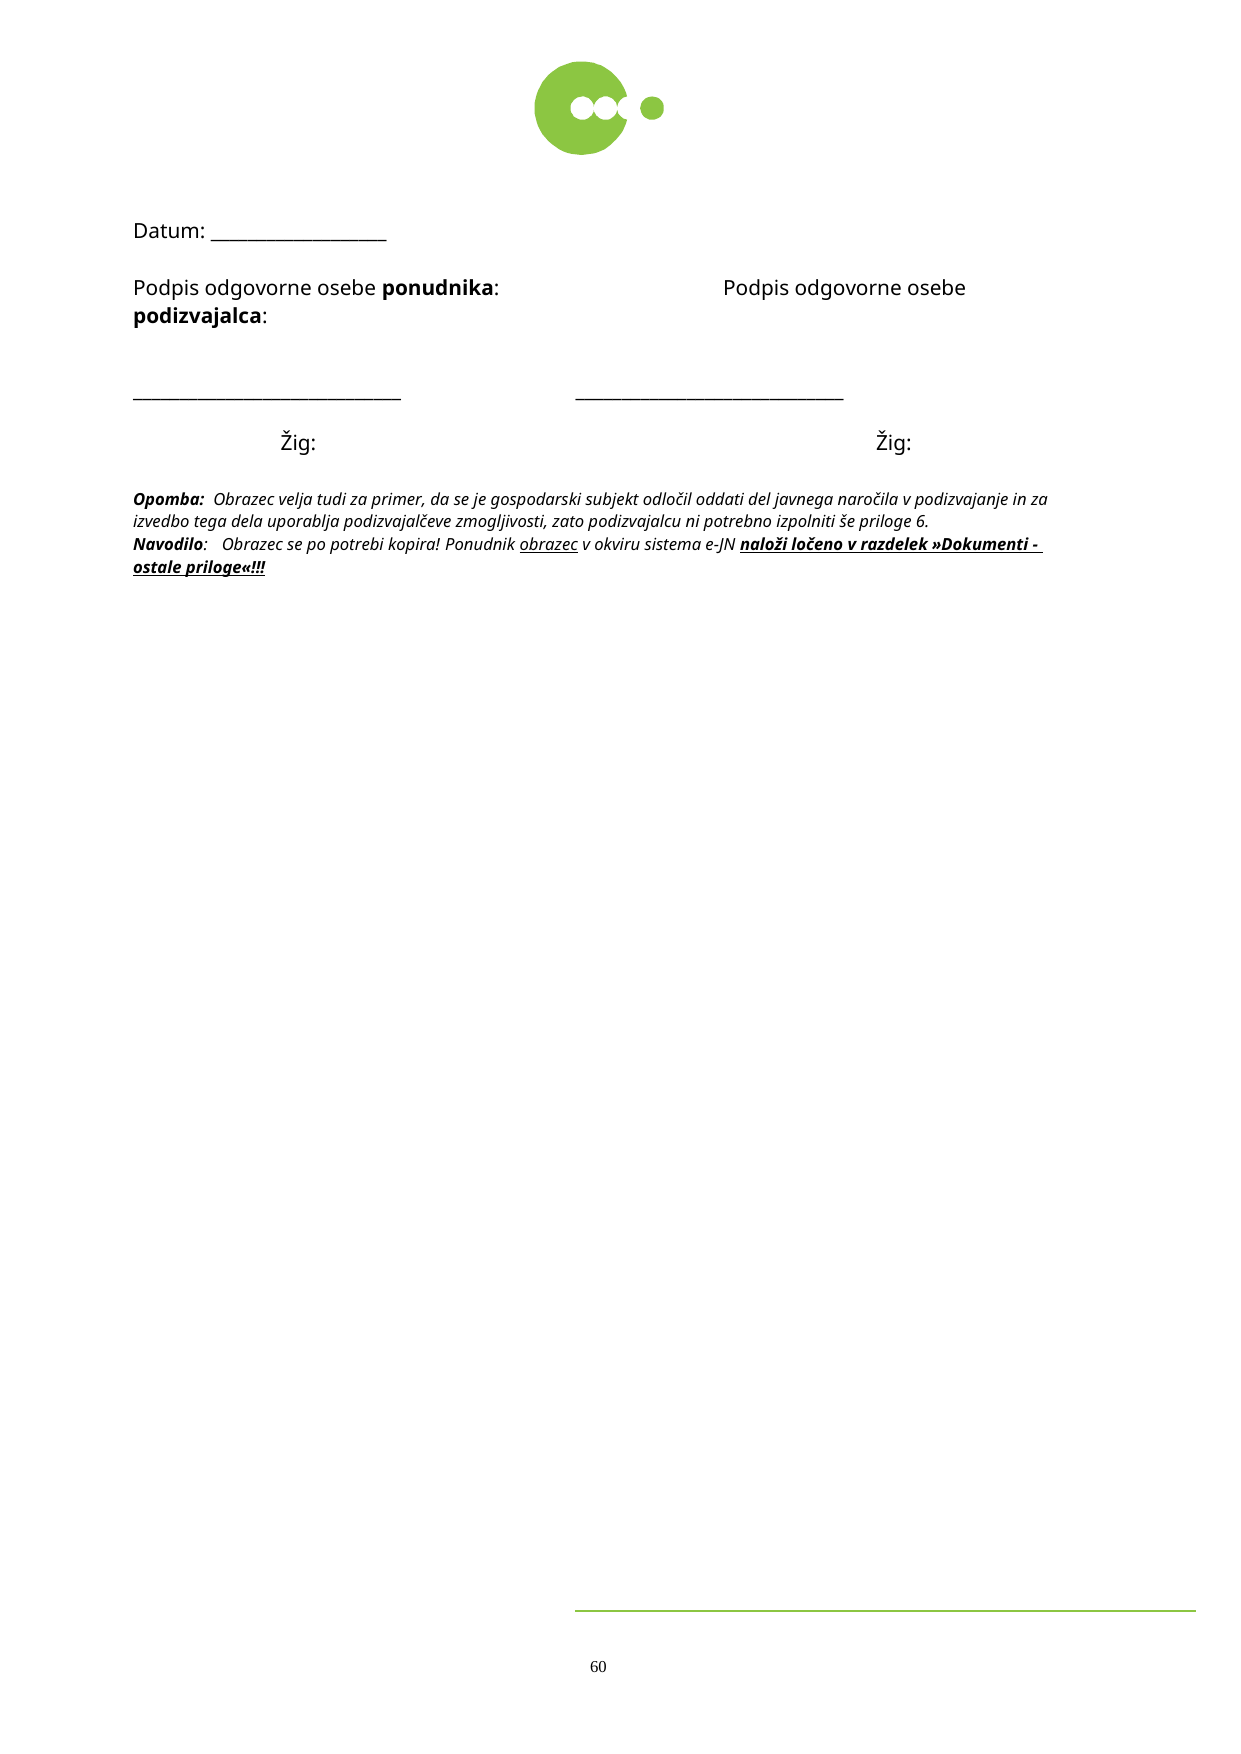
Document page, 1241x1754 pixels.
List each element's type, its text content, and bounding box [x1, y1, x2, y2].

text Datum: ___________________ [133, 216, 1063, 244]
text Podpis odgovorne osebe ponudnika: Podpis odgovorne osebe podizvajalca: [133, 273, 1063, 330]
text Žig: Žig: [133, 428, 1063, 456]
text Opomba: Obrazec velja tudi za primer, da se je gospodarski subjekt odločil oddati del javnega naročila v podizvajanje in za izvedbo tega dela uporablja podizvajalčeve zmogljivosti, zato podizvajalcu ni potrebno izpolniti še priloge 6. [133, 487, 1063, 533]
text _____________________________ _____________________________ [133, 375, 1063, 403]
text Navodilo: Obrazec se po potrebi kopira! Ponudnik obrazec v okviru sistema e-JN naloži ločeno v razdelek »Dokumenti - ostale priloge«!!! [133, 533, 1063, 578]
